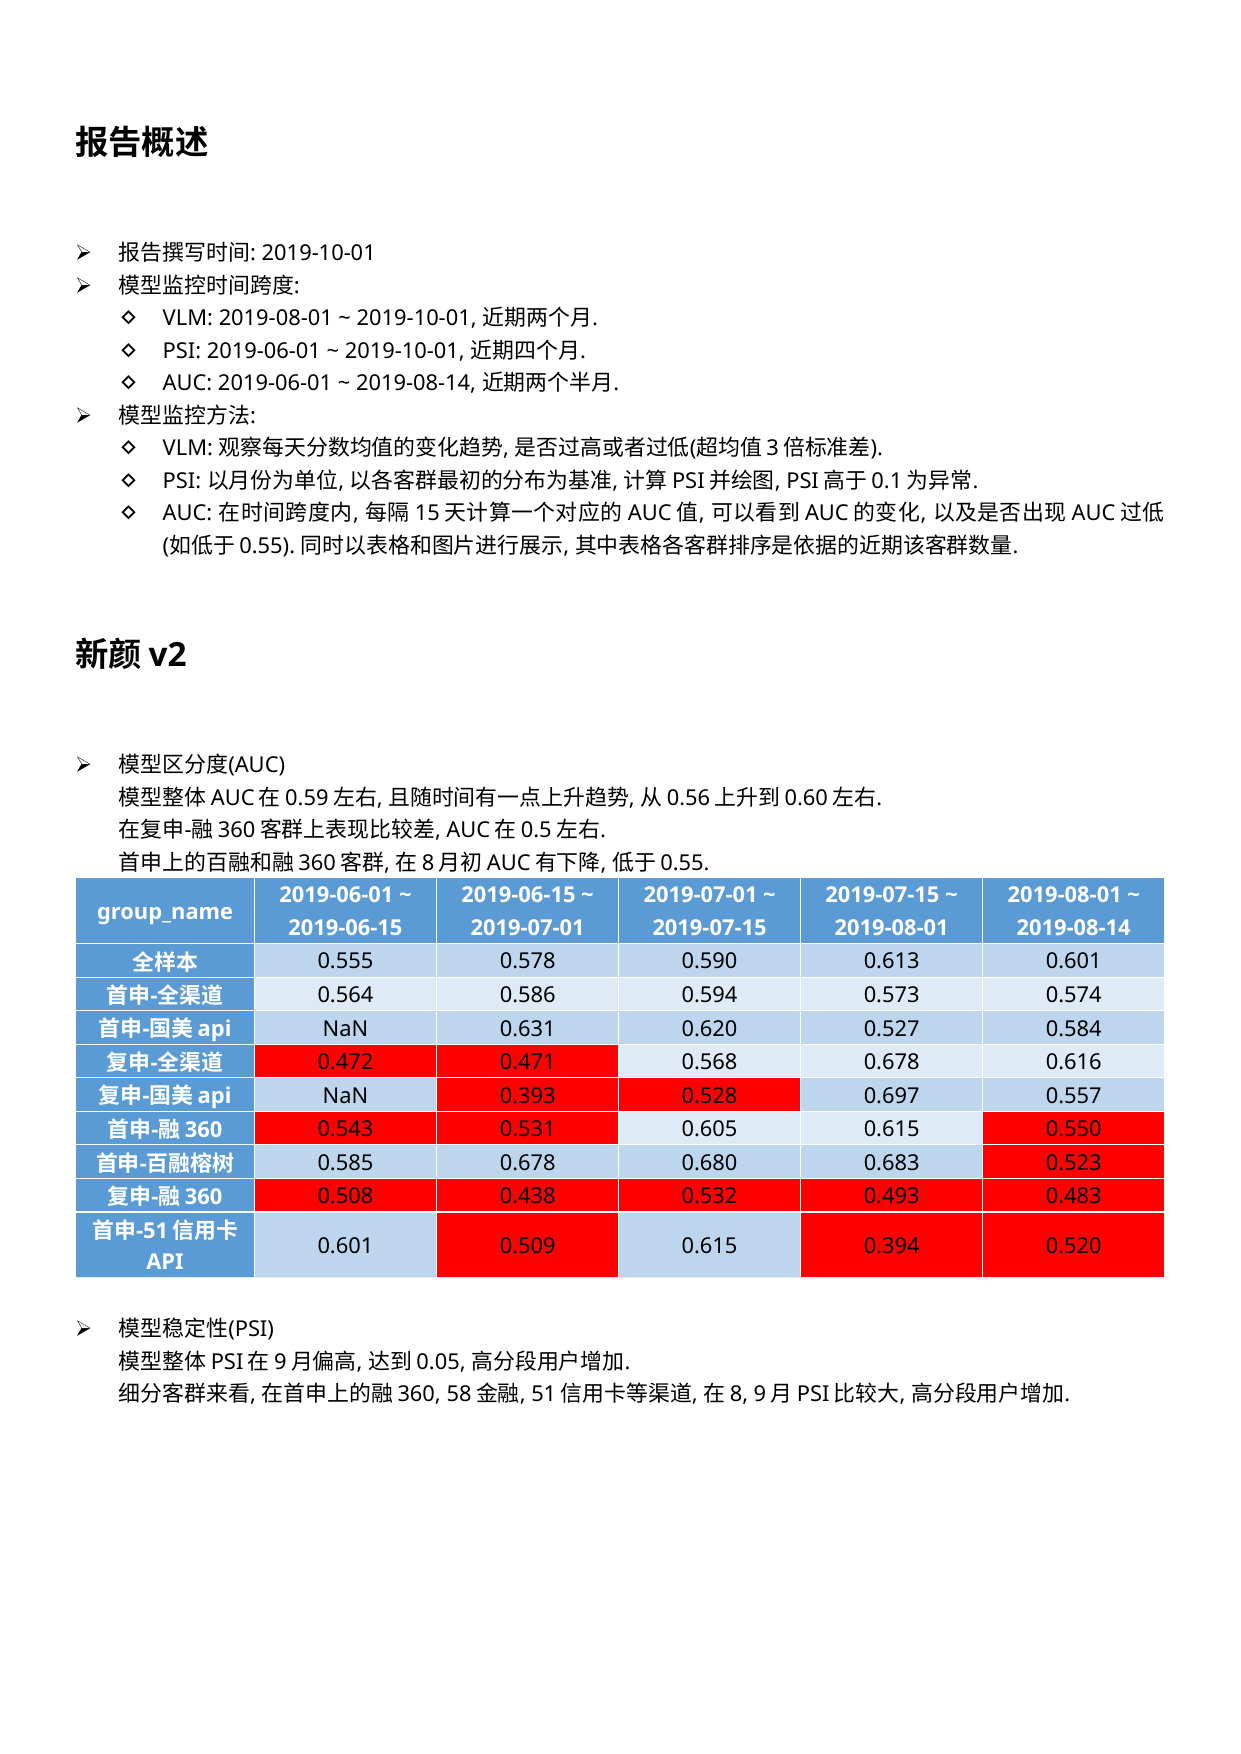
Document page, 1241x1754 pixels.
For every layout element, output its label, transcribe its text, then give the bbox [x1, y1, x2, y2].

table_cell 0.631 [437, 1011, 618, 1044]
list 模型监控方法: [75, 397, 1165, 430]
table_cell 0.555 [255, 944, 436, 977]
table_cell 0.527 [801, 1011, 982, 1044]
table_cell 0.574 [983, 978, 1164, 1010]
table_header 2019-06-01 ~ 2019-06-15 [255, 878, 436, 943]
list 模型整体PSI在9月偏高, 达到0.05, 高分段用户增加. [119, 1343, 1165, 1376]
table_header 2019-08-01 ~ 2019-08-14 [983, 878, 1164, 943]
table_cell 首申-百融榕树 [76, 1145, 254, 1178]
table_cell 全样本 [76, 944, 254, 977]
table_cell 0.615 [619, 1213, 800, 1277]
table_cell 0.568 [619, 1045, 800, 1077]
table_header 2019-06-15 ~ 2019-07-01 [437, 878, 618, 943]
subtitle 报告概述 [75, 108, 1165, 173]
table_cell 0.557 [983, 1078, 1164, 1111]
table_cell 0.393 [437, 1078, 618, 1111]
table_cell 0.601 [255, 1213, 436, 1277]
table_cell 复申-国美api [76, 1078, 254, 1111]
table_cell 0.509 [437, 1213, 618, 1277]
table_header group_name [76, 878, 254, 943]
table_cell 0.578 [437, 944, 618, 977]
table_cell 0.394 [801, 1213, 982, 1277]
list AUC: 2019-06-01 ~ 2019-08-14, 近期两个半月. [119, 365, 1165, 397]
table_cell NaN [255, 1078, 436, 1111]
table_cell 0.590 [619, 944, 800, 977]
table_cell 0.615 [801, 1112, 982, 1144]
list 在复申-融360客群上表现比较差, AUC在0.5左右. [119, 812, 1165, 844]
table_cell 0.520 [983, 1213, 1164, 1277]
table_cell NaN [255, 1011, 436, 1044]
table_cell 0.493 [801, 1179, 982, 1211]
table_cell 0.523 [983, 1145, 1164, 1178]
table_cell 0.438 [437, 1179, 618, 1211]
table_cell 0.543 [255, 1112, 436, 1144]
table_header 2019-07-01 ~ 2019-07-15 [619, 878, 800, 943]
table_cell 0.584 [983, 1011, 1164, 1044]
list PSI: 以月份为单位, 以各客群最初的分布为基准, 计算PSI并绘图, PSI高于0.1为异常. [119, 462, 1165, 495]
table_cell 0.585 [255, 1145, 436, 1178]
list 首申上的百融和融360客群, 在8月初AUC有下降, 低于0.55. [119, 844, 1165, 877]
table_cell 0.564 [255, 978, 436, 1010]
list 模型区分度(AUC) [75, 747, 1165, 779]
table_cell 0.620 [619, 1011, 800, 1044]
list 模型整体AUC在0.59左右, 且随时间有一点上升趋势, 从0.56上升到0.60左右. [119, 779, 1165, 812]
list AUC: 在时间跨度内, 每隔15天计算一个对应的AUC值, 可以看到AUC的变化, 以及是否出现AUC过低(如低于0.55). 同时以表格和图片进行展示, 其中表格各客群排序是依据的近期该客群数量. [119, 495, 1165, 560]
table_cell 0.683 [801, 1145, 982, 1178]
table_cell 0.613 [801, 944, 982, 977]
table_cell 0.508 [255, 1179, 436, 1211]
table_cell 0.528 [619, 1078, 800, 1111]
table_cell 0.678 [801, 1045, 982, 1077]
list PSI: 2019-06-01 ~ 2019-10-01, 近期四个月. [119, 332, 1165, 365]
table_cell 首申-全渠道 [76, 978, 254, 1010]
list VLM: 2019-08-01 ~ 2019-10-01, 近期两个月. [119, 300, 1165, 332]
table_cell 首申-融360 [76, 1112, 254, 1144]
table_cell 0.573 [801, 978, 982, 1010]
table_cell 0.531 [437, 1112, 618, 1144]
table_cell 首申-51信用卡API [76, 1213, 254, 1277]
list VLM: 观察每天分数均值的变化趋势, 是否过高或者过低(超均值3倍标准差). [119, 430, 1165, 462]
table_cell 0.601 [983, 944, 1164, 977]
table_cell 0.483 [983, 1179, 1164, 1211]
table_cell 0.472 [255, 1045, 436, 1077]
list 细分客群来看, 在首申上的融360, 58金融, 51信用卡等渠道, 在8, 9月PSI比较大, 高分段用户增加. [119, 1376, 1165, 1408]
table_cell 0.680 [619, 1145, 800, 1178]
list 模型稳定性(PSI) [75, 1311, 1165, 1343]
table_cell 0.678 [437, 1145, 618, 1178]
subtitle 新颜v2 [75, 619, 1165, 684]
table_cell 0.697 [801, 1078, 982, 1111]
table_cell 0.616 [983, 1045, 1164, 1077]
list 报告撰写时间: 2019-10-01 [75, 235, 1165, 267]
table_cell 0.532 [619, 1179, 800, 1211]
list 模型监控时间跨度: [75, 267, 1165, 300]
table_cell 首申-国美api [76, 1011, 254, 1044]
table_cell 0.594 [619, 978, 800, 1010]
table_cell 0.605 [619, 1112, 800, 1144]
table_cell 复申-全渠道 [76, 1045, 254, 1077]
table_cell 0.586 [437, 978, 618, 1010]
table_cell 复申-融360 [76, 1179, 254, 1211]
table_cell 0.550 [983, 1112, 1164, 1144]
table_header 2019-07-15 ~ 2019-08-01 [801, 878, 982, 943]
table_cell 0.471 [437, 1045, 618, 1077]
